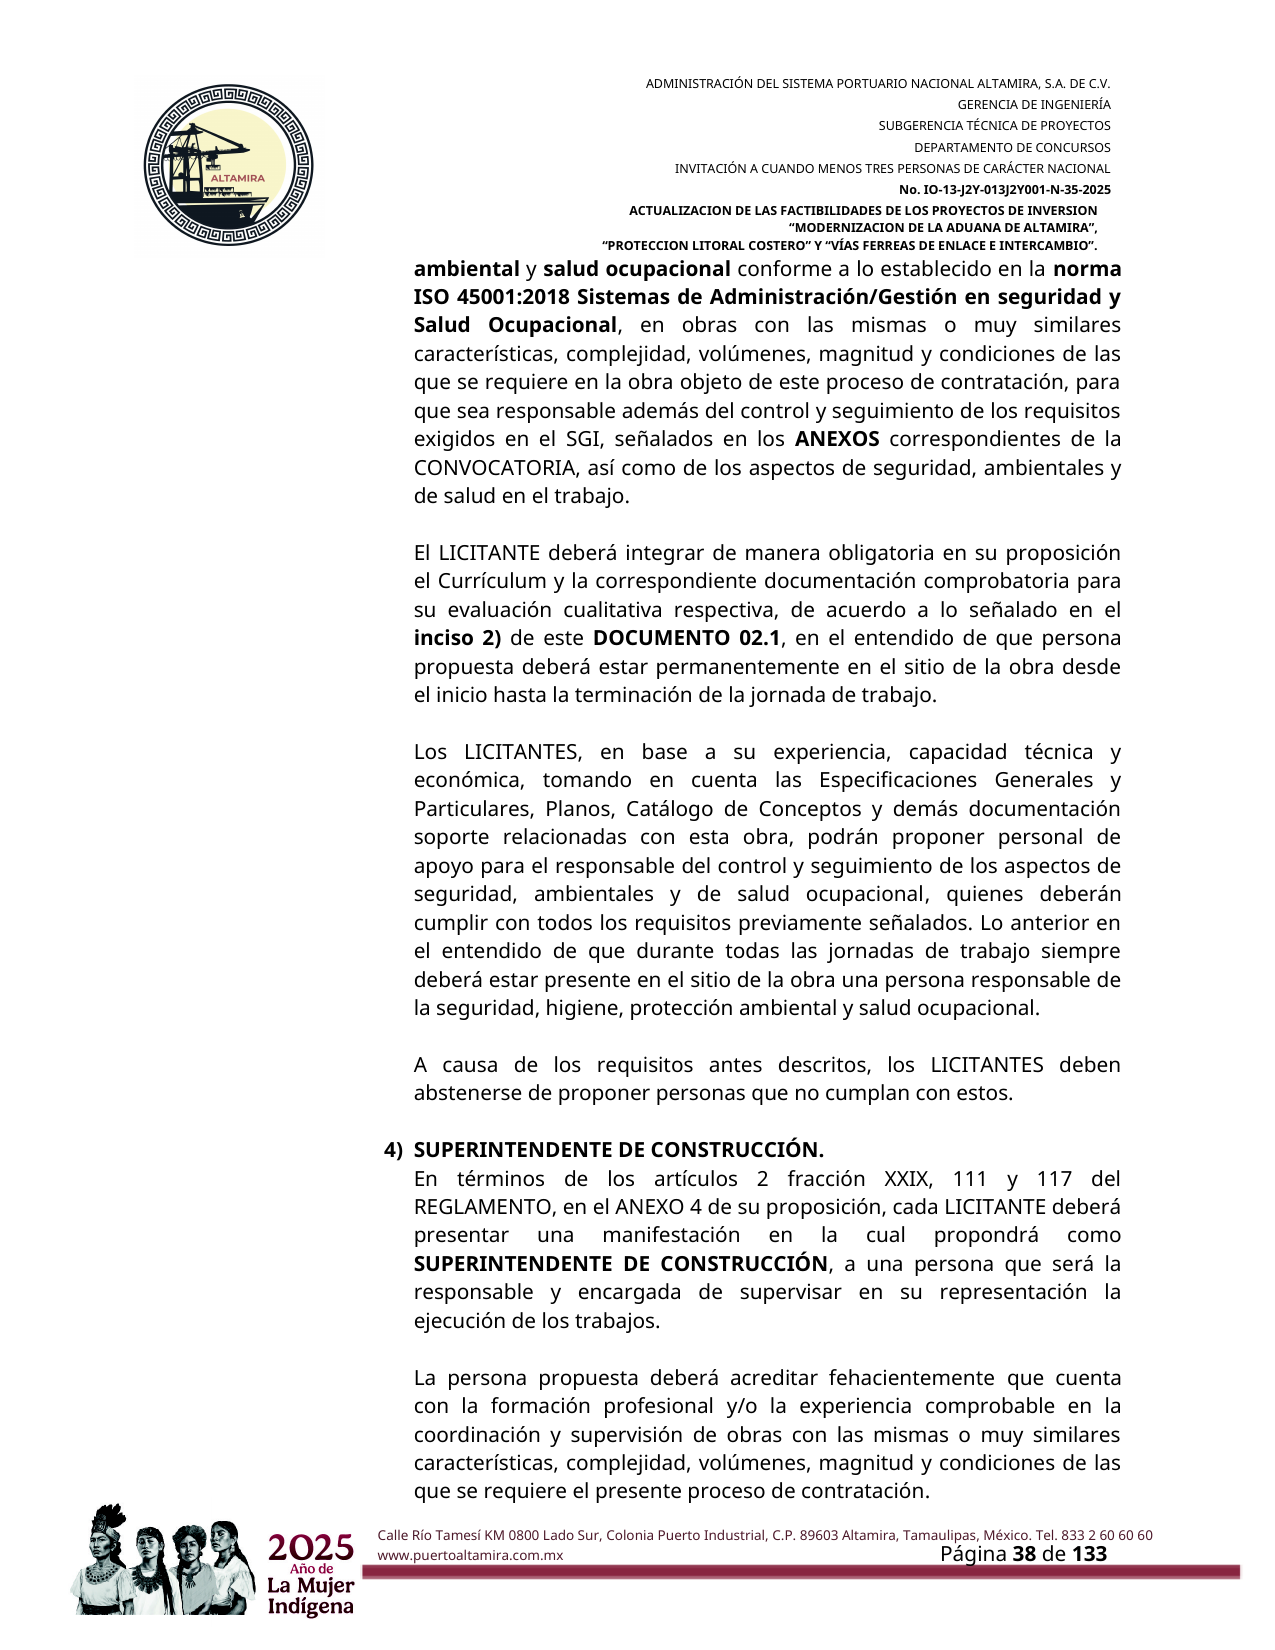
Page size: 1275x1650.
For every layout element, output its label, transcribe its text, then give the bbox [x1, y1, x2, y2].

list SUPERINTENDENTE DE CONSTRUCCIÓN. [384, 1135, 1122, 1164]
text En términos de los artículos 2 fracción XXIX, 111 y 117 del REGLAMENTO, en el ANEXO 4 de su proposición, cada LICITANTE deberá presentar una manifestación en la cual propondrá como SUPERINTENDENTE DE CONSTRUCCIÓN, a una persona que será la responsable y encargada de supervisar en su representación la ejecución de los trabajos. [413, 1164, 1122, 1334]
text Los LICITANTES, en base a su experiencia, capacidad técnica y económica, tomando en cuenta las Especificaciones Generales y Particulares, Planos, Catálogo de Conceptos y demás documentación soporte relacionadas con esta obra, podrán proponer personal de apoyo para el responsable del control y seguimiento de los aspectos de seguridad, ambientales y de salud ocupacional, quienes deberán cumplir con todos los requisitos previamente señalados. Lo anterior en el entendido de que durante todas las jornadas de trabajo siempre deberá estar presente en el sitio de la obra una persona responsable de la seguridad, higiene, protección ambiental y salud ocupacional. [413, 737, 1122, 1022]
picture [0, 1497, 1244, 1627]
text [413, 254, 1122, 510]
text El LICITANTE deberá integrar de manera obligatoria en su proposición el Currículum y la correspondiente documentación comprobatoria para su evaluación cualitativa respectiva, de acuerdo a lo señalado en el inciso 2) de este DOCUMENTO 02.1, en el entendido de que persona propuesta deberá estar permanentemente en el sitio de la obra desde el inicio hasta la terminación de la jornada de trabajo. [413, 538, 1122, 709]
picture [134, 75, 325, 258]
text La persona propuesta deberá acreditar fehacientemente que cuenta con la formación profesional y/o la experiencia comprobable en la coordinación y supervisión de obras con las mismas o muy similares características, complejidad, volúmenes, magnitud y condiciones de las que se requiere el presente proceso de contratación. [413, 1363, 1122, 1505]
text A causa de los requisitos antes descritos, los LICITANTES deben abstenerse de proponer personas que no cumplan con estos. [413, 1050, 1122, 1107]
